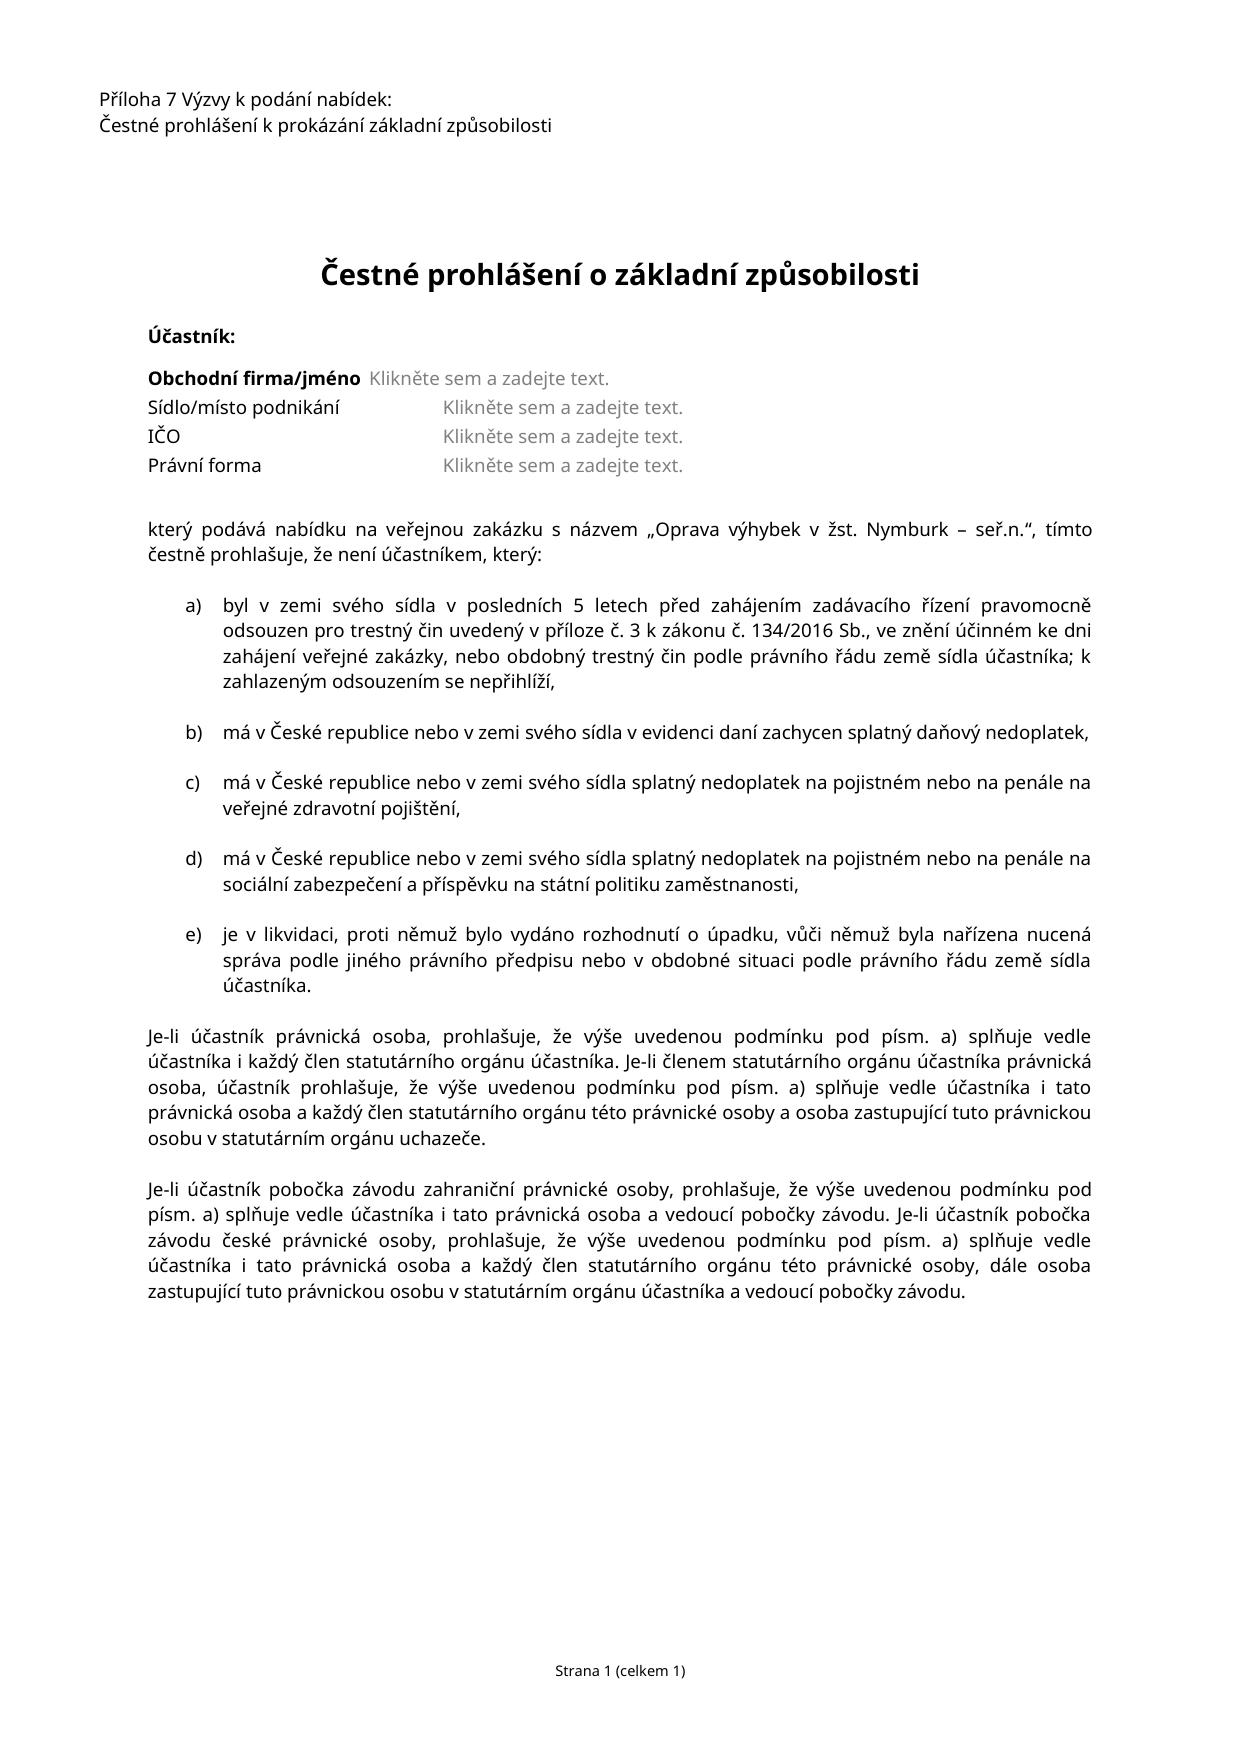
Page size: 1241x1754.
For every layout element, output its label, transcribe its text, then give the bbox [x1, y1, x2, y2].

title Čestné prohlášení o základní způsobilosti [148, 254, 1093, 293]
text Účastník: [148, 318, 1093, 349]
text Právní forma [148, 449, 1093, 478]
list je v likvidaci, proti němuž bylo vydáno rozhodnutí o úpadku, vůči němuž byla nařízena nucená správa podle jiného právního předpisu nebo v obdobné situaci podle právního řádu země sídla účastníka. [185, 922, 1093, 998]
list byl v zemi svého sídla v posledních 5 letech před zahájením zadávacího řízení pravomocně odsouzen pro trestný čin uvedený v příloze č. 3 k zákonu č. 134/2016 Sb., ve znění účinném ke dni zahájení veřejné zakázky, nebo obdobný trestný čin podle právního řádu země sídla účastníka; k zahlazeným odsouzením se nepřihlíží, [185, 592, 1093, 694]
list má v České republice nebo v zemi svého sídla v evidenci daní zachycen splatný daňový nedoplatek, [185, 719, 1093, 744]
text který podává nabídku na veřejnou zakázku s názvem „Oprava výhybek v žst. Nymburk – seř.n.“, tímto čestně prohlašuje, že není účastníkem, který: [148, 516, 1093, 567]
text IČO [148, 420, 1093, 449]
text Je-li účastník pobočka závodu zahraniční právnické osoby, prohlašuje, že výše uvedenou podmínku pod písm. a) splňuje vedle účastníka i tato právnická osoba a vedoucí pobočky závodu. Je-li účastník pobočka závodu české právnické osoby, prohlašuje, že výše uvedenou podmínku pod písm. a) splňuje vedle účastníka i tato právnická osoba a každý člen statutárního orgánu této právnické osoby, dále osoba zastupující tuto právnickou osobu v statutárním orgánu účastníka a vedoucí pobočky závodu. [148, 1176, 1093, 1304]
list má v České republice nebo v zemi svého sídla splatný nedoplatek na pojistném nebo na penále na veřejné zdravotní pojištění, [185, 769, 1093, 821]
text Sídlo/místo podnikání [148, 391, 1093, 420]
list má v České republice nebo v zemi svého sídla splatný nedoplatek na pojistném nebo na penále na sociální zabezpečení a příspěvku na státní politiku zaměstnanosti, [185, 846, 1093, 897]
text Obchodní firma/jméno [148, 362, 1093, 391]
text Je-li účastník právnická osoba, prohlašuje, že výše uvedenou podmínku pod písm. a) splňuje vedle účastníka i každý člen statutárního orgánu účastníka. Je-li členem statutárního orgánu účastníka právnická osoba, účastník prohlašuje, že výše uvedenou podmínku pod písm. a) splňuje vedle účastníka i tato právnická osoba a každý člen statutárního orgánu této právnické osoby a osoba zastupující tuto právnickou osobu v statutárním orgánu uchazeče. [148, 1023, 1093, 1151]
